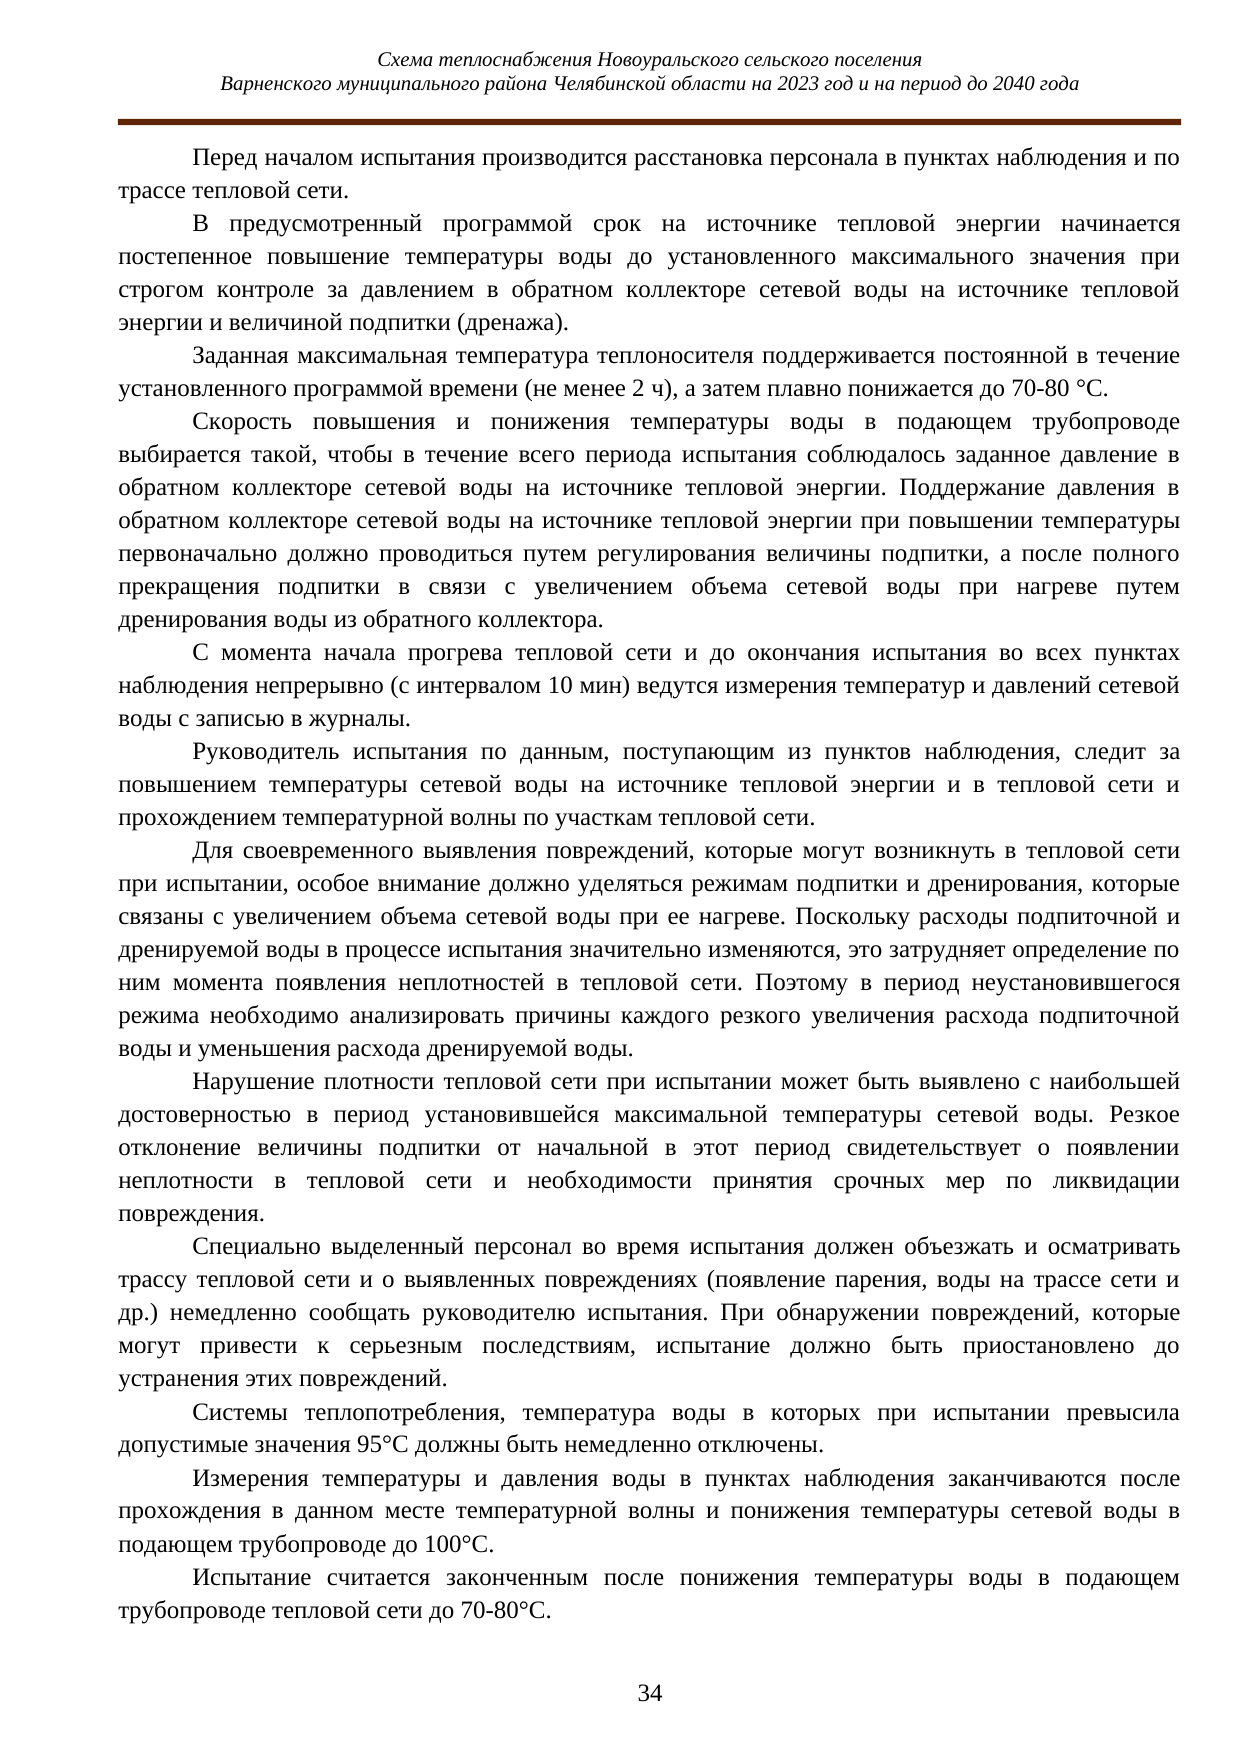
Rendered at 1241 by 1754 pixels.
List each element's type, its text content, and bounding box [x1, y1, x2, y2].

text В предусмотренный программой срок на источнике тепловой энергии начинается постепенное повышение температуры воды до установленного максимального значения при строгом контроле за давлением в обратном коллекторе сетевой воды на источнике тепловой энергии и величиной подпитки (дренажа). [118, 208, 1181, 336]
text Системы теплопотребления, температура воды в которых при испытании превысила допустимые значения 95°С должны быть немедленно отключены. [118, 1397, 1181, 1458]
text Специально выделенный персонал во время испытания должен объезжать и осматривать трассу тепловой сети и о выявленных повреждениях (появление парения, воды на трассе сети и др.) немедленно сообщать руководителю испытания. При обнаружении повреждений, которые могут привести к серьезным последствиям, испытание должно быть приостановлено до устранения этих повреждений. [118, 1231, 1181, 1392]
text Измерения температуры и давления воды в пунктах наблюдения заканчиваются после прохождения в данном месте температурной волны и понижения температуры сетевой воды в подающем трубопроводе до 100°С. [118, 1463, 1181, 1557]
text Испытание считается законченным после понижения температуры воды в подающем трубопроводе тепловой сети до 70-80°С. [118, 1562, 1181, 1623]
text Нарушение плотности тепловой сети при испытании может быть выявлено с наибольшей достоверностью в период установившейся максимальной температуры сетевой воды. Резкое отклонение величины подпитки от начальной в этот период свидетельствует о появлении неплотности в тепловой сети и необходимости принятия срочных мер по ликвидации повреждения. [118, 1066, 1181, 1227]
text Для своевременного выявления повреждений, которые могут возникнуть в тепловой сети при испытании, особое внимание должно уделяться режимам подпитки и дренирования, которые связаны с увеличением объема сетевой воды при ее нагреве. Поскольку расходы подпиточной и дренируемой воды в процессе испытания значительно изменяются, это затрудняет определение по ним момента появления неплотностей в тепловой сети. Поэтому в период неустановившегося режима необходимо анализировать причины каждого резкого увеличения расхода подпиточной воды и уменьшения расхода дренируемой воды. [118, 835, 1181, 1062]
text С момента начала прогрева тепловой сети и до окончания испытания во всех пунктах наблюдения непрерывно (с интервалом 10 мин) ведутся измерения температур и давлений сетевой воды с записью в журналы. [118, 637, 1181, 732]
text Скорость повышения и понижения температуры воды в подающем трубопроводе выбирается такой, чтобы в течение всего периода испытания соблюдалось заданное давление в обратном коллекторе сетевой воды на источнике тепловой энергии. Поддержание давления в обратном коллекторе сетевой воды на источнике тепловой энергии при повышении температуры первоначально должно проводиться путем регулирования величины подпитки, а после полного прекращения подпитки в связи с увеличением объема сетевой воды при нагреве путем дренирования воды из обратного коллектора. [118, 406, 1181, 633]
text Руководитель испытания по данным, поступающим из пунктов наблюдения, следит за повышением температуры сетевой воды на источнике тепловой энергии и в тепловой сети и прохождением температурной волны по участкам тепловой сети. [118, 736, 1181, 831]
text Перед началом испытания производится расстановка персонала в пунктах наблюдения и по трассе тепловой сети. [118, 142, 1181, 203]
text Заданная максимальная температура теплоносителя поддерживается постоянной в течение установленного программой времени (не менее 2 ч), а затем плавно понижается до 70-80 °С. [118, 340, 1181, 402]
